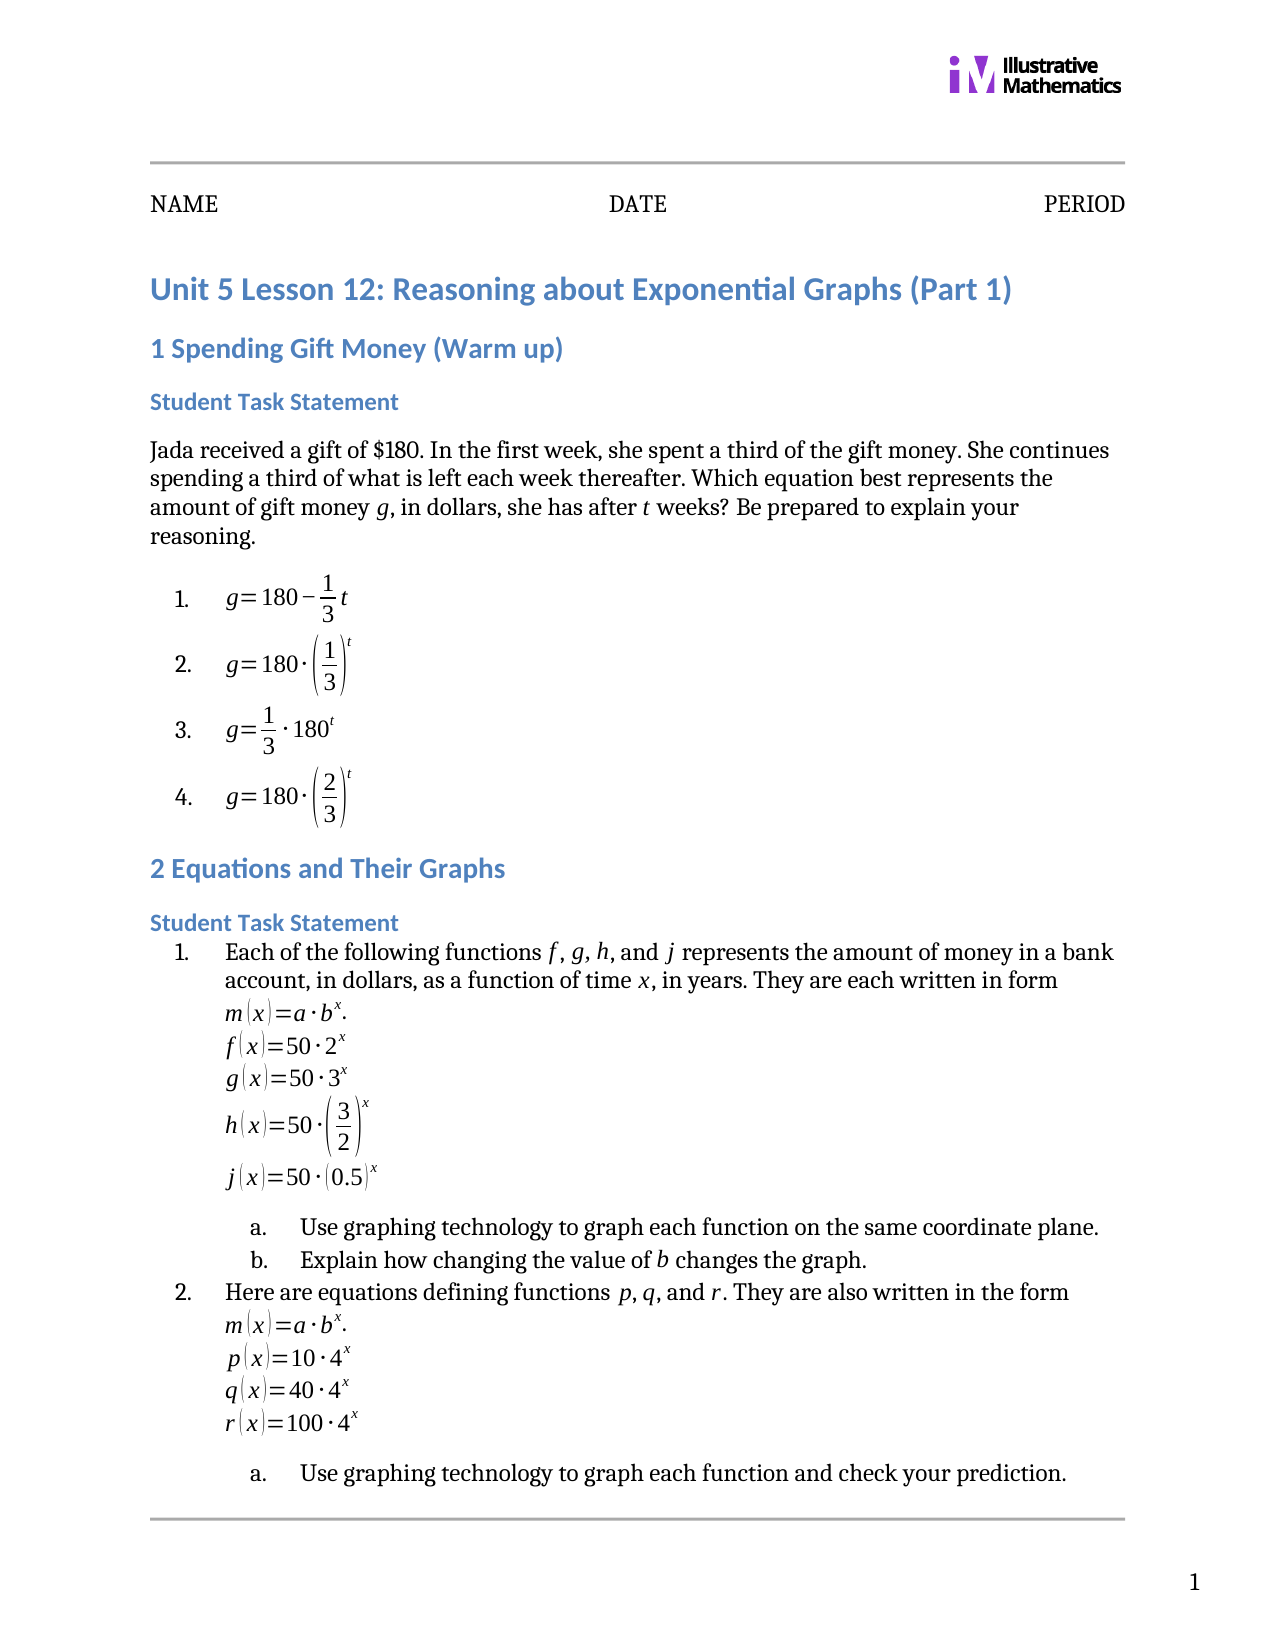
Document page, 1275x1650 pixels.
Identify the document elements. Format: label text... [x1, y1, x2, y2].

subtitle Unit 5 Lesson 12: Reasoning about Exponential Graphs (Part 1) [150, 268, 1125, 309]
subtitle Student Task Statement [150, 907, 1125, 937]
list Use graphing technology to graph each function on the same coordinate plane. [250, 1213, 1125, 1242]
subtitle 1 Spending Gift Money (Warm up) [150, 330, 1125, 366]
list Use graphing technology to graph each function and check your prediction. [250, 1458, 1125, 1487]
list Here are equations defining functions , , and . They are also written in the form . [175, 1278, 1125, 1438]
list Explain how changing the value of changes the graph. [250, 1246, 1125, 1274]
list Each of the following functions , , and represents the amount of money in a bank account, in dollars, as a function of time , in years. They are each written in form . [175, 937, 1125, 1192]
subtitle Student Task Statement [150, 386, 1125, 417]
subtitle 2 Equations and Their Graphs [150, 850, 1125, 886]
text Jada received a gift of $180. In the first week, she spent a third of the gift money. She continues spending a third of what is left each week thereafter. Which equation best represents the amount of gift money , in dollars, she has after weeks? Be prepared to explain your reasoning. [150, 436, 1125, 551]
picture [949, 55, 1121, 93]
